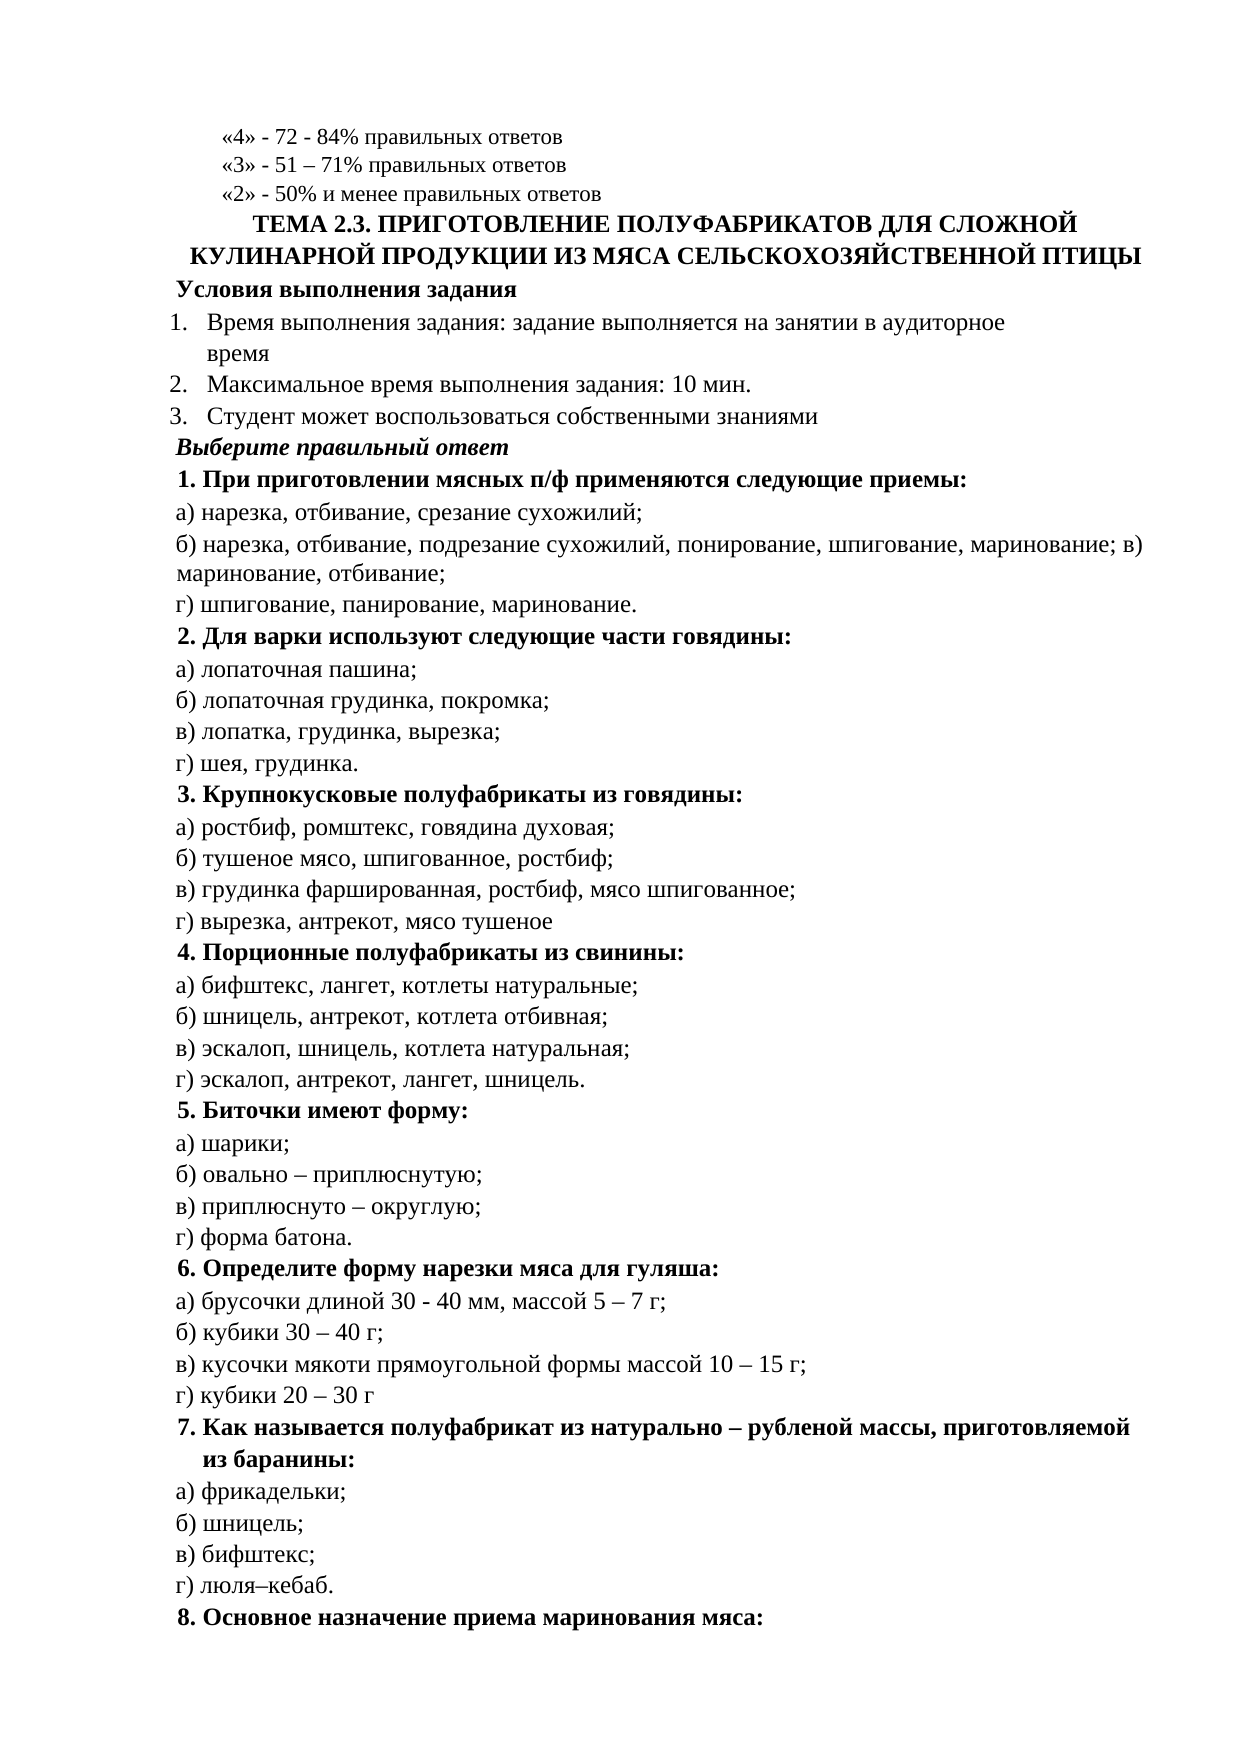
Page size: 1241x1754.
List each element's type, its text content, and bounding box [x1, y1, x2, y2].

text а) шарики; [175, 1128, 1201, 1157]
list Биточки имеют форму: [177, 1095, 1155, 1124]
text а) нарезка, отбивание, срезание сухожилий; [175, 497, 1201, 526]
text г) вырезка, антрекот, мясо тушеное [175, 906, 1201, 934]
list Как называется полуфабрикат из натурально – рубленой массы, приготовляемой из баранины: [177, 1412, 1155, 1472]
text а) ростбиф, ромштекс, говядина духовая; [175, 812, 1201, 841]
text г) форма батона. [175, 1222, 1201, 1251]
text г) кубики 20 – 30 г [175, 1380, 1201, 1409]
text в) лопатка, грудинка, вырезка; [175, 716, 1201, 745]
list Для варки используют следующие части говядины: [177, 621, 1155, 650]
text г) эскалоп, антрекот, лангет, шницель. [175, 1064, 1201, 1093]
list Основное назначение приема маринования мяса: [177, 1602, 1155, 1631]
text б) овально – приплюснутую; [175, 1159, 1201, 1188]
text время [207, 338, 1206, 367]
text в) кусочки мякоти прямоугольной формы массой 10 – 15 г; [175, 1349, 1201, 1378]
text б) нарезка, отбивание, подрезание сухожилий, понирование, шпигование, маринование; в) маринование, отбивание; [175, 529, 1145, 587]
list Студент может воспользоваться собственными знаниями [169, 401, 1201, 430]
text а) бифштекс, лангет, котлеты натуральные; [175, 970, 1201, 999]
text б) лопаточная грудинка, покромка; [175, 685, 1201, 714]
text б) шницель, антрекот, котлета отбивная; [175, 1001, 1201, 1030]
list Время выполнения задания: задание выполняется на занятии в аудиторное [169, 307, 1201, 336]
text а) фрикадельки; [175, 1476, 1201, 1505]
text б) кубики 30 – 40 г; [175, 1317, 1201, 1346]
text «2» - 50% и менее правильных ответов [221, 180, 1201, 207]
text в) приплюснуто – округлую; [175, 1191, 1201, 1219]
list Максимальное время выполнения задания: 10 мин. [169, 369, 1201, 398]
text в) эскалоп, шницель, котлета натуральная; [175, 1033, 1201, 1061]
text г) шея, грудинка. [175, 748, 1201, 776]
text г) шпигование, панирование, маринование. [175, 589, 1201, 618]
text в) грудинка фаршированная, ростбиф, мясо шпигованное; [175, 874, 1201, 903]
list Порционные полуфабрикаты из свинины: [177, 937, 1155, 966]
list Определите форму нарезки мяса для гуляша: [177, 1253, 1155, 1282]
text б) шницель; [175, 1508, 1201, 1537]
text ТЕМА 2.3. ПРИГОТОВЛЕНИЕ ПОЛУФАБРИКАТОВ ДЛЯ СЛОЖНОЙ КУЛИНАРНОЙ ПРОДУКЦИИ ИЗ МЯСА СЕЛЬСКОХОЗЯЙСТВЕННОЙ ПТИЦЫ [175, 209, 1155, 270]
text «3» - 51 – 71% правильных ответов [221, 152, 1201, 178]
text в) бифштекс; [175, 1539, 1201, 1568]
text а) брусочки длиной 30 - 40 мм, массой 5 – 7 г; [175, 1286, 1201, 1315]
list Крупнокусковые полуфабрикаты из говядины: [177, 779, 1155, 808]
text Условия выполнения задания [175, 274, 1155, 303]
text «4» - 72 - 84% правильных ответов [221, 123, 1201, 149]
subtitle Выберите правильный ответ [175, 432, 1152, 461]
text б) тушеное мясо, шпигованное, ростбиф; [175, 843, 1201, 872]
list При приготовлении мясных п/ф применяются следующие приемы: [177, 464, 1155, 493]
text а) лопаточная пашина; [175, 654, 1201, 682]
text г) люля–кебаб. [175, 1571, 1201, 1599]
